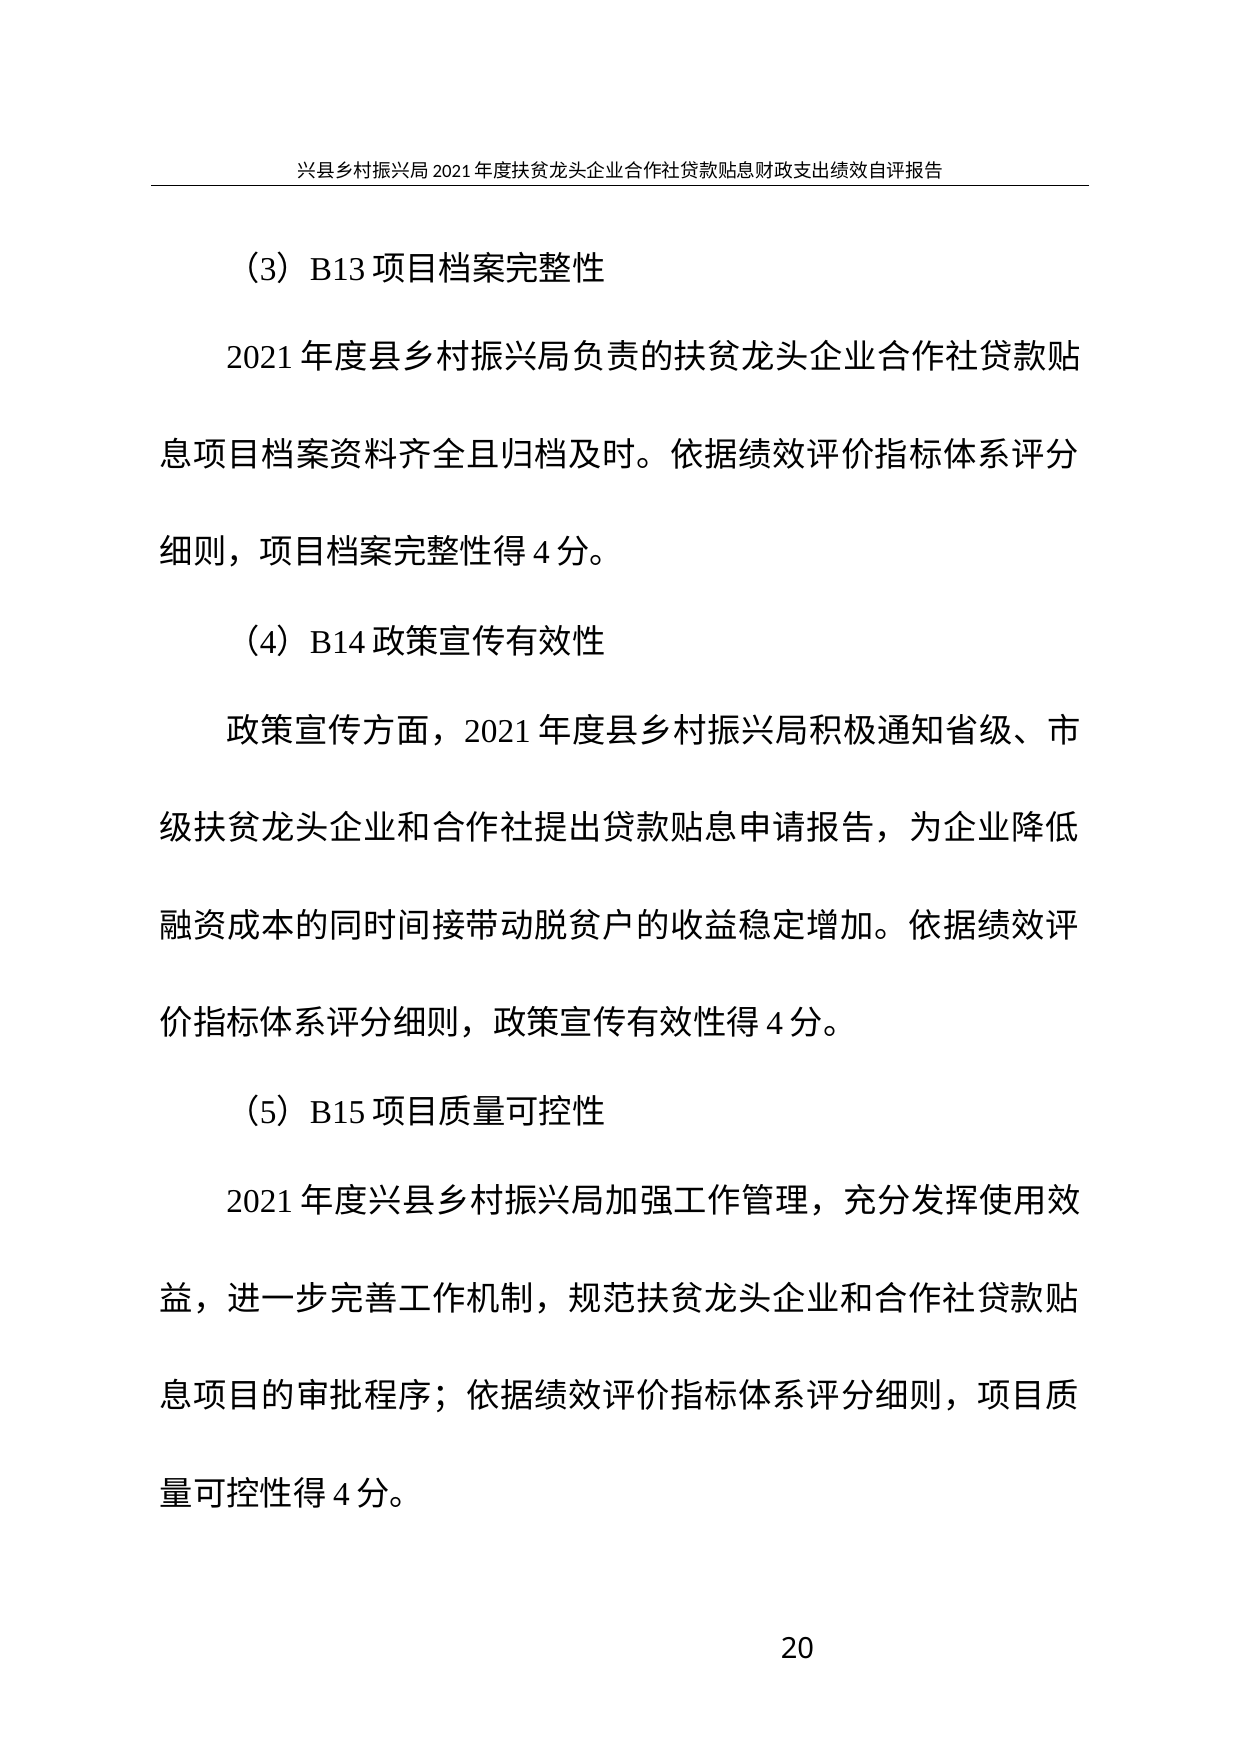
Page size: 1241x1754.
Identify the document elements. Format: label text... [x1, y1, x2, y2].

text 2021年度县乡村振兴局负责的扶贫龙头企业合作社贷款贴息项目档案资料齐全且归档及时。依据绩效评价指标体系评分细则，项目档案完整性得4分。 [159, 322, 1081, 582]
text 政策宣传方面，2021年度县乡村振兴局积极通知省级、市级扶贫龙头企业和合作社提出贷款贴息申请报告，为企业降低融资成本的同时间接带动脱贫户的收益稳定增加。依据绩效评价指标体系评分细则，政策宣传有效性得4分。 [159, 695, 1081, 1053]
list B15项目质量可控性 [159, 1077, 1081, 1142]
list B13项目档案完整性 [159, 233, 1081, 298]
list B14政策宣传有效性 [159, 606, 1081, 671]
text 2021年度兴县乡村振兴局加强工作管理，充分发挥使用效益，进一步完善工作机制，规范扶贫龙头企业和合作社贷款贴息项目的审批程序；依据绩效评价指标体系评分细则，项目质量可控性得4分。 [159, 1166, 1081, 1523]
